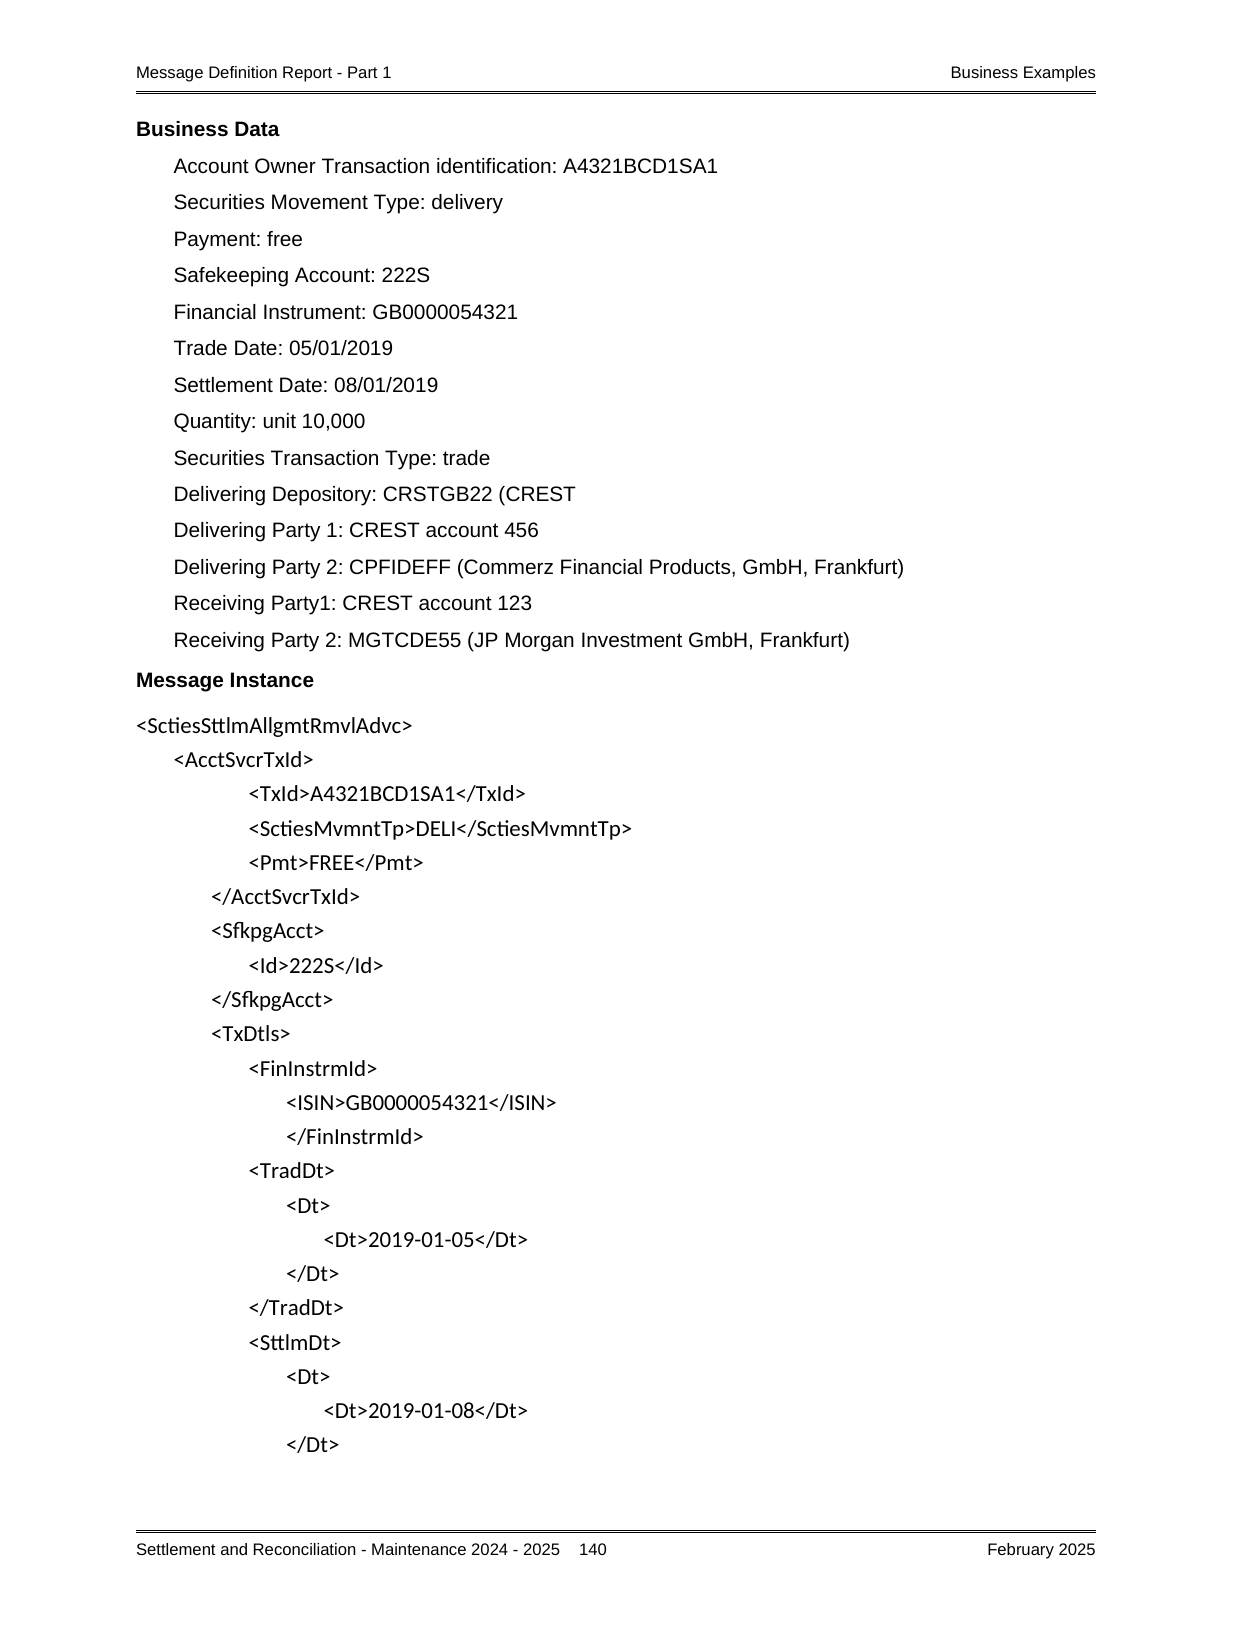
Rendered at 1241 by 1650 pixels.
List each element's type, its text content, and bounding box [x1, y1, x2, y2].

text Financial Instrument: GB0000054321 [173, 299, 1104, 323]
text <ISIN>GB0000054321</ISIN> [136, 1088, 1104, 1116]
text <Dt>2019-01-08</Dt> [136, 1396, 1104, 1424]
text Quantity: unit 10,000 [173, 409, 1104, 433]
text </TradDt> [136, 1293, 1104, 1322]
text <SctiesSttlmAllgmtRmvlAdvc> [136, 711, 1104, 739]
text Delivering Party 1: CREST account 456 [173, 518, 1104, 542]
text Business Data [136, 117, 1104, 141]
text <Dt> [136, 1362, 1104, 1390]
text <AcctSvcrTxId> [136, 745, 1104, 773]
text <TradDt> [136, 1156, 1104, 1184]
text <TxDtls> [136, 1019, 1104, 1047]
text Message Instance [136, 668, 1104, 692]
text Securities Transaction Type: trade [173, 445, 1104, 469]
text <TxId>A4321BCD1SA1</TxId> [136, 779, 1104, 807]
text </Dt> [136, 1431, 1104, 1459]
text Trade Date: 05/01/2019 [173, 336, 1104, 360]
text Settlement Date: 08/01/2019 [173, 372, 1104, 396]
text <SfkpgAcct> [136, 917, 1104, 944]
text Delivering Depository: CRSTGB22 (CREST [173, 482, 1104, 506]
text Account Owner Transaction identification: A4321BCD1SA1 [173, 154, 1104, 178]
text Safekeeping Account: 222S [173, 263, 1104, 287]
text Receiving Party1: CREST account 123 [173, 591, 1104, 615]
text </Dt> [136, 1259, 1104, 1287]
text Delivering Party 2: CPFIDEFF (Commerz Financial Products, GmbH, Frankfurt) [173, 555, 1104, 579]
text <Pmt>FREE</Pmt> [136, 848, 1104, 876]
text <Id>222S</Id> [136, 951, 1104, 979]
text <Dt> [136, 1191, 1104, 1219]
text <Dt>2019-01-05</Dt> [136, 1225, 1104, 1253]
text </FinInstrmId> [136, 1122, 1104, 1150]
text Receiving Party 2: MGTCDE55 (JP Morgan Investment GmbH, Frankfurt) [173, 628, 1104, 652]
text Payment: free [173, 227, 1104, 251]
text <SctiesMvmntTp>DELI</SctiesMvmntTp> [136, 814, 1104, 842]
text </AcctSvcrTxId> [136, 882, 1104, 910]
text <SttlmDt> [136, 1328, 1104, 1356]
text Securities Movement Type: delivery [173, 190, 1104, 214]
text <FinInstrmId> [136, 1054, 1104, 1082]
text </SfkpgAcct> [136, 985, 1104, 1013]
